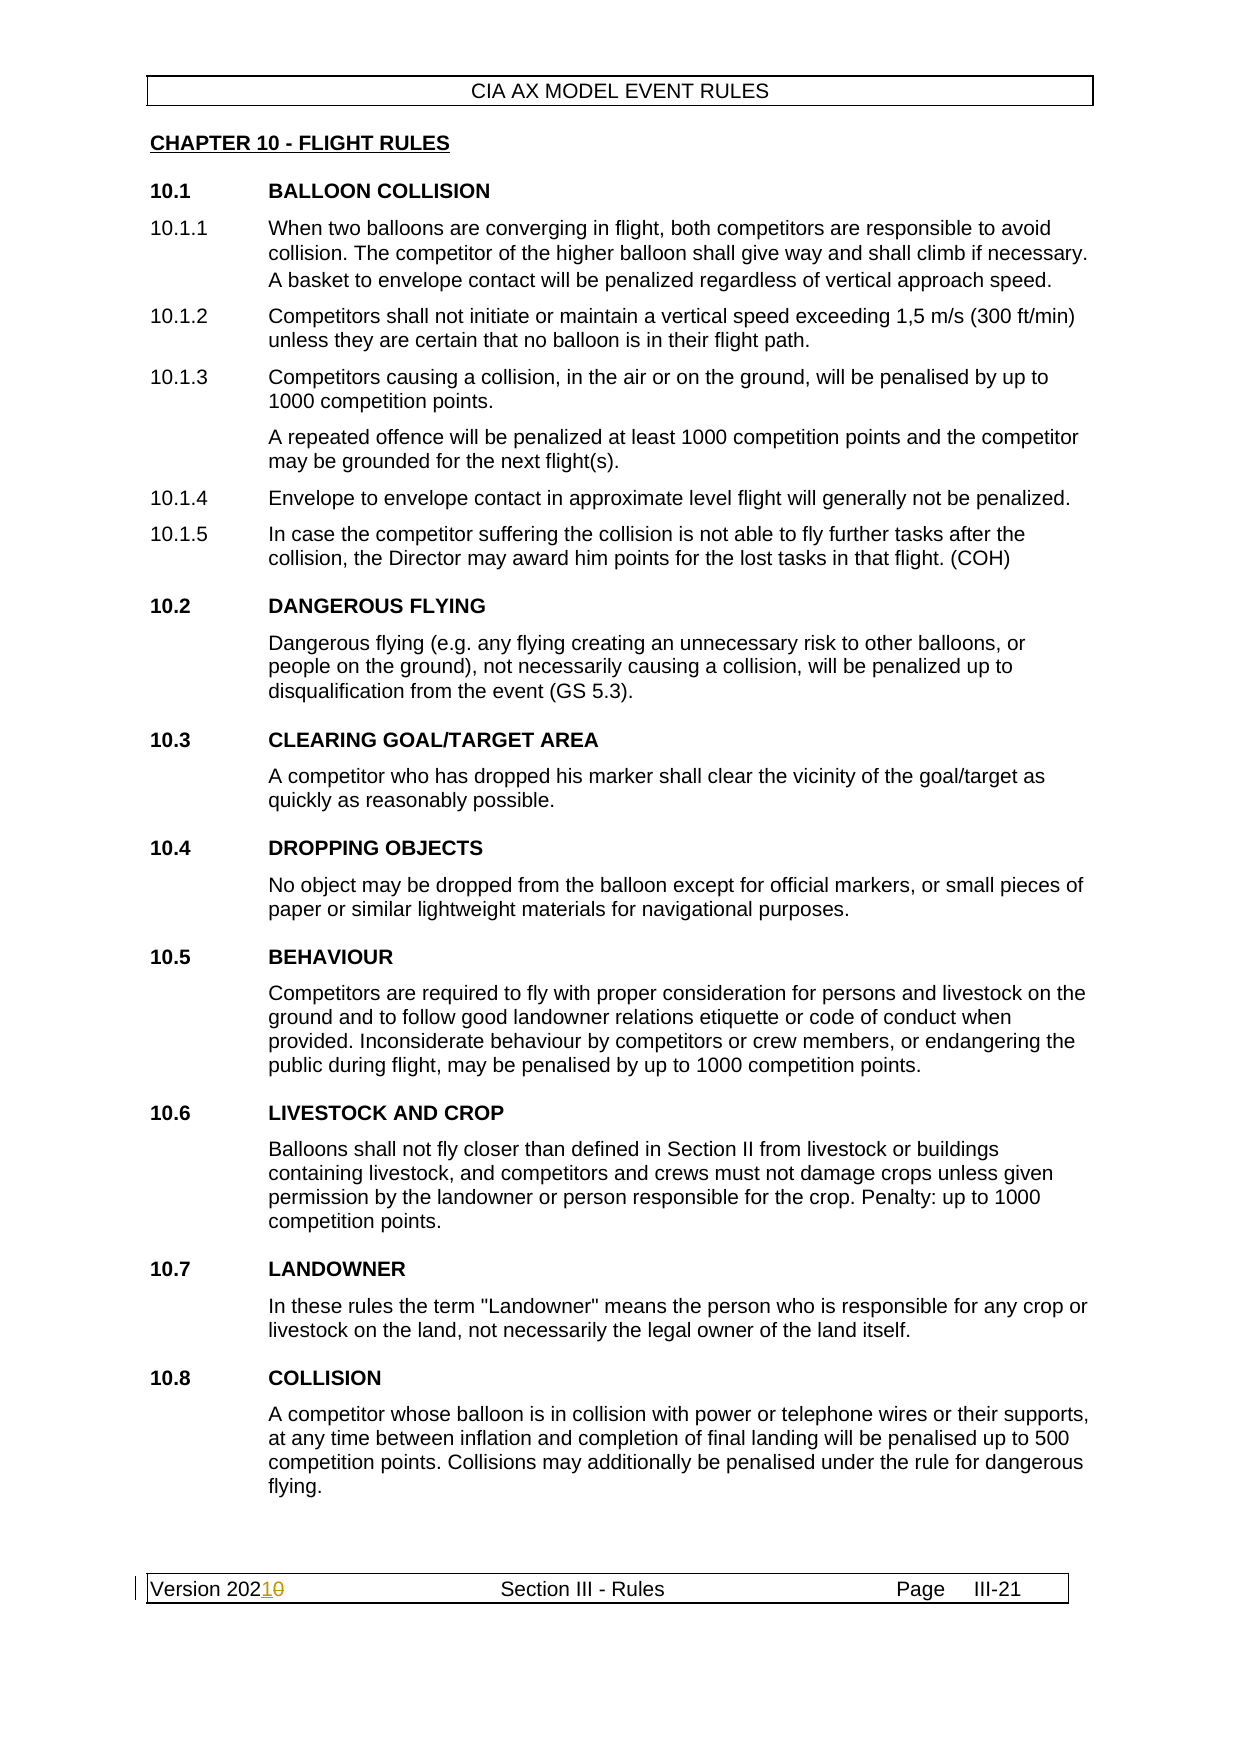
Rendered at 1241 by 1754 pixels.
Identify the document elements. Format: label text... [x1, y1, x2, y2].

subtitle CHAPTER 10 - FLIGHT RULES [150, 131, 1090, 155]
subtitle 10.8 COLLISION [150, 1365, 1090, 1389]
text A competitor whose balloon is in collision with power or telephone wires or their supports, at any time between inflation and completion of final landing will be penalised up to 500 competition points. Collisions may additionally be penalised under the rule for dangerous flying. [150, 1402, 1090, 1498]
text No object may be dropped from the balloon except for official markers, or small pieces of paper or similar lightweight materials for navigational purposes. [150, 873, 1090, 921]
subtitle 10.1 BALLOON COLLISION [150, 179, 1090, 203]
text 10.1.4 Envelope to envelope contact in approximate level flight will generally not be penalized. [150, 486, 1090, 509]
text Dangerous flying (e.g. any flying creating an unnecessary risk to other balloons, or people on the ground), not necessarily causing a collision, will be penalized up to disqualification from the event (GS 5.3). [268, 630, 1090, 704]
subtitle 10.5 BEHAVIOUR [150, 944, 1090, 968]
text A competitor who has dropped his marker shall clear the vicinity of the goal/target as quickly as reasonably possible. [150, 764, 1090, 812]
text Competitors are required to fly with proper consideration for persons and livestock on the ground and to follow good landowner relations etiquette or code of conduct when provided. Inconsiderate behaviour by competitors or crew members, or endangering the public during flight, may be penalised by up to 1000 competition points. [150, 981, 1090, 1077]
subtitle 10.7 LANDOWNER [150, 1257, 1090, 1281]
text 10.1.3 Competitors causing a collision, in the air or on the ground, will be penalised by up to 1000 competition points. [150, 365, 1090, 413]
subtitle 10.4 DROPPING OBJECTS [150, 836, 1090, 860]
subtitle 10.6 LIVESTOCK AND CROP [150, 1101, 1090, 1125]
text A repeated offence will be penalized at least 1000 competition points and the competitor may be grounded for the next flight(s). [150, 425, 1090, 473]
text In these rules the term "Landowner" means the person who is responsible for any crop or livestock on the land, not necessarily the legal owner of the land itself. [150, 1293, 1090, 1341]
text 10.1.5 In case the competitor suffering the collision is not able to fly further tasks after the collision, the Director may award him points for the lost tasks in that flight. (COH) [150, 522, 1090, 570]
text Balloons shall not fly closer than defined in Section II from livestock or buildings containing livestock, and competitors and crews must not damage crops unless given permission by the landowner or person responsible for the crop. Penalty: up to 1000 competition points. [150, 1137, 1090, 1233]
subtitle 10.3 CLEARING GOAL/TARGET AREA [150, 728, 1090, 752]
subtitle 10.2 DANGEROUS FLYING [150, 594, 1090, 618]
text 10.1.1 When two balloons are converging in flight, both competitors are responsible to avoid collision. The competitor of the higher balloon shall give way and shall climb if necessary. A basket to envelope contact will be penalized regardless of vertical approach speed. [150, 216, 1090, 292]
text 10.1.2 Competitors shall not initiate or maintain a vertical speed exceeding 1,5 m/s (300 ft/min) unless they are certain that no balloon is in their flight path. [150, 304, 1090, 352]
